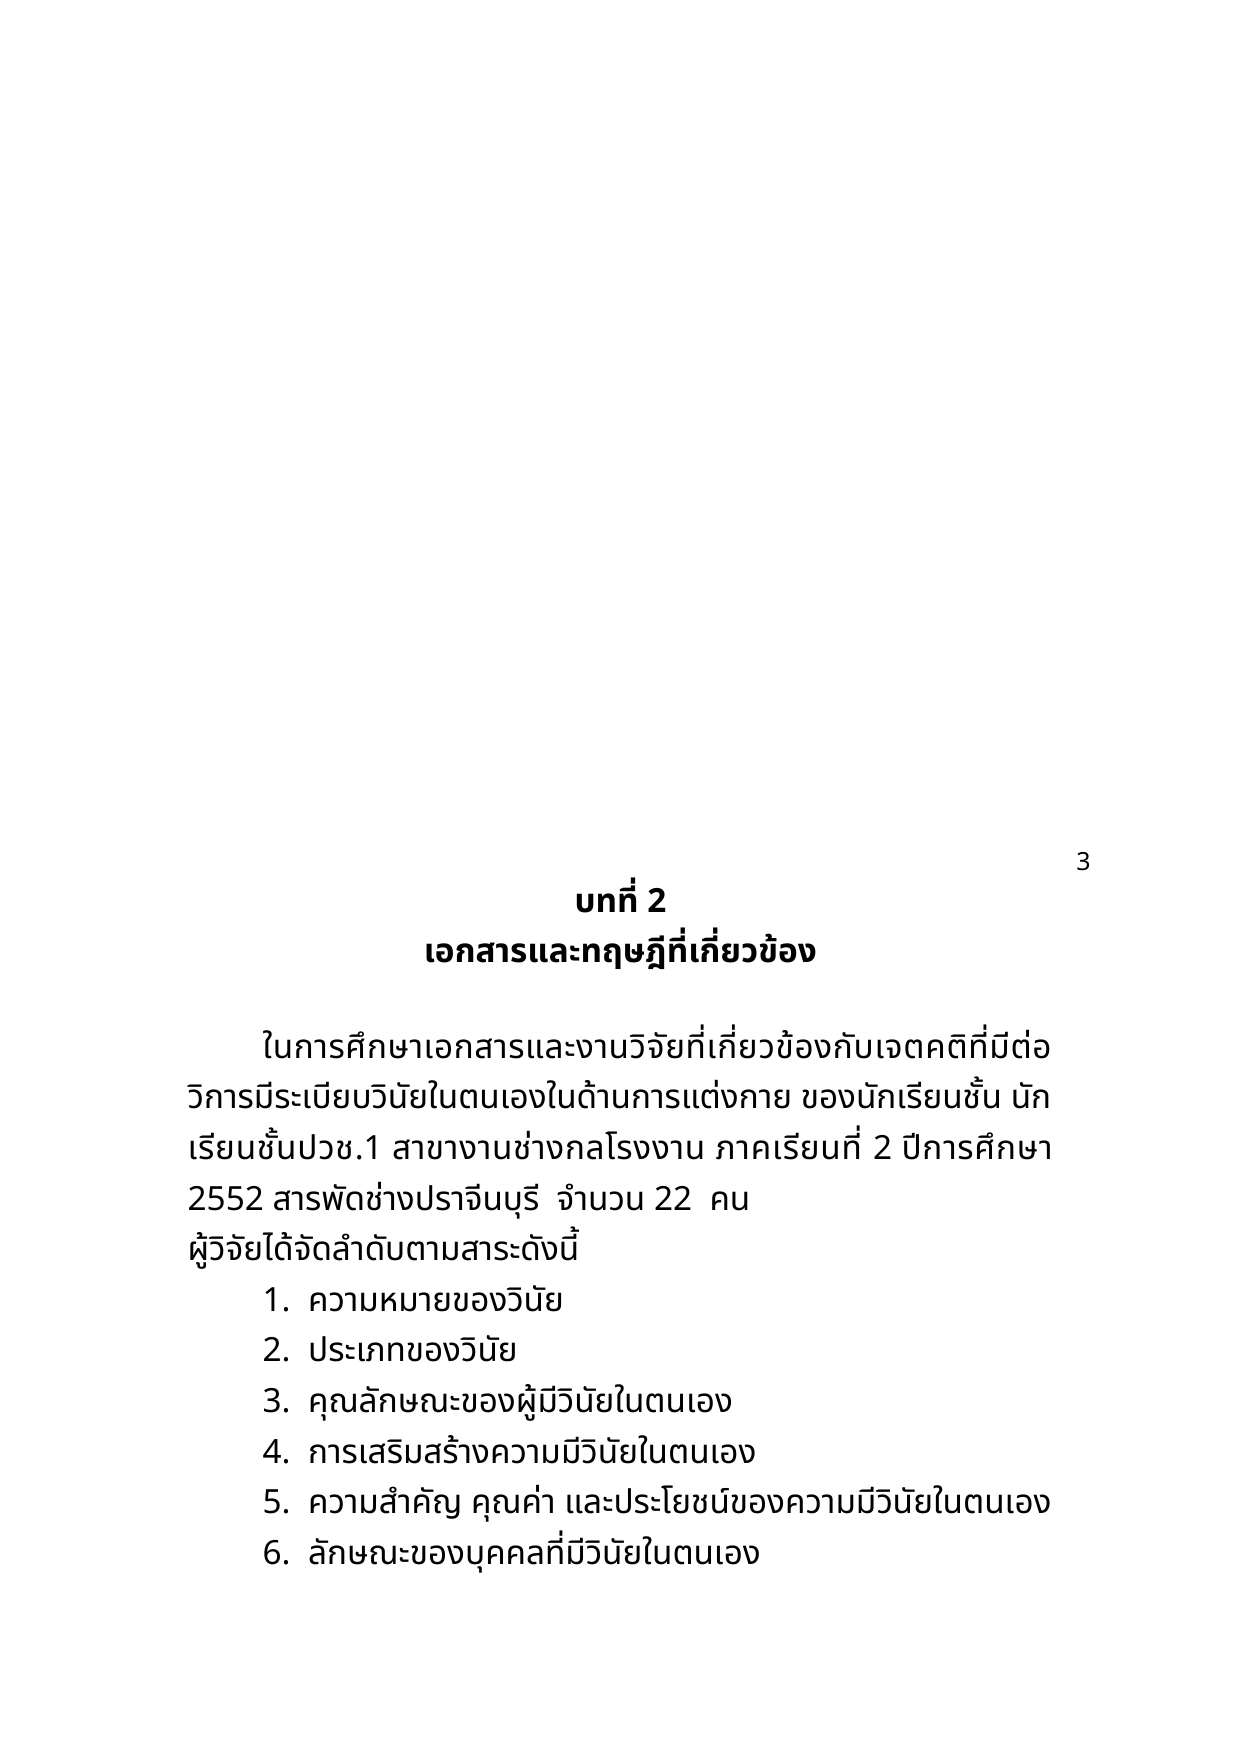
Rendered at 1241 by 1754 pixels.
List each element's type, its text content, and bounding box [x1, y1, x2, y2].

text 2. ประเภทของวินัย [187, 1326, 1053, 1377]
text 5. ความสำคัญ คุณค่า และประโยชน์ของความมีวินัยในตนเอง [187, 1478, 1053, 1529]
text บทที่ 2 [187, 877, 1053, 927]
text 4. การเสริมสร้างความมีวินัยในตนเอง [187, 1427, 1053, 1478]
text 3. คุณลักษณะของผู้มีวินัยในตนเอง [187, 1377, 1053, 1427]
text ผู้วิจัยได้จัดลำดับตามสาระดังนี้ [187, 1225, 1053, 1276]
text เอกสารและทฤษฎีที่เกี่ยวข้อง [187, 927, 1053, 978]
text 1. ความหมายของวินัย [187, 1276, 1053, 1326]
text ในการศึกษาเอกสารและงานวิจัยที่เกี่ยวข้องกับเจตคติที่มีต่อวิการมีระเบียบวินัยในตนเองในด้านการแต่งกาย ของนักเรียนชั้น นักเรียนชั้นปวช.1 สาขางานช่างกลโรงงาน ภาคเรียนที่ 2 ปีการศึกษา 2552 สารพัดช่างปราจีนบุรี จำนวน 22 คน [187, 1023, 1053, 1225]
text 6. ลักษณะของบุคคลที่มีวินัยในตนเอง [187, 1529, 1053, 1579]
